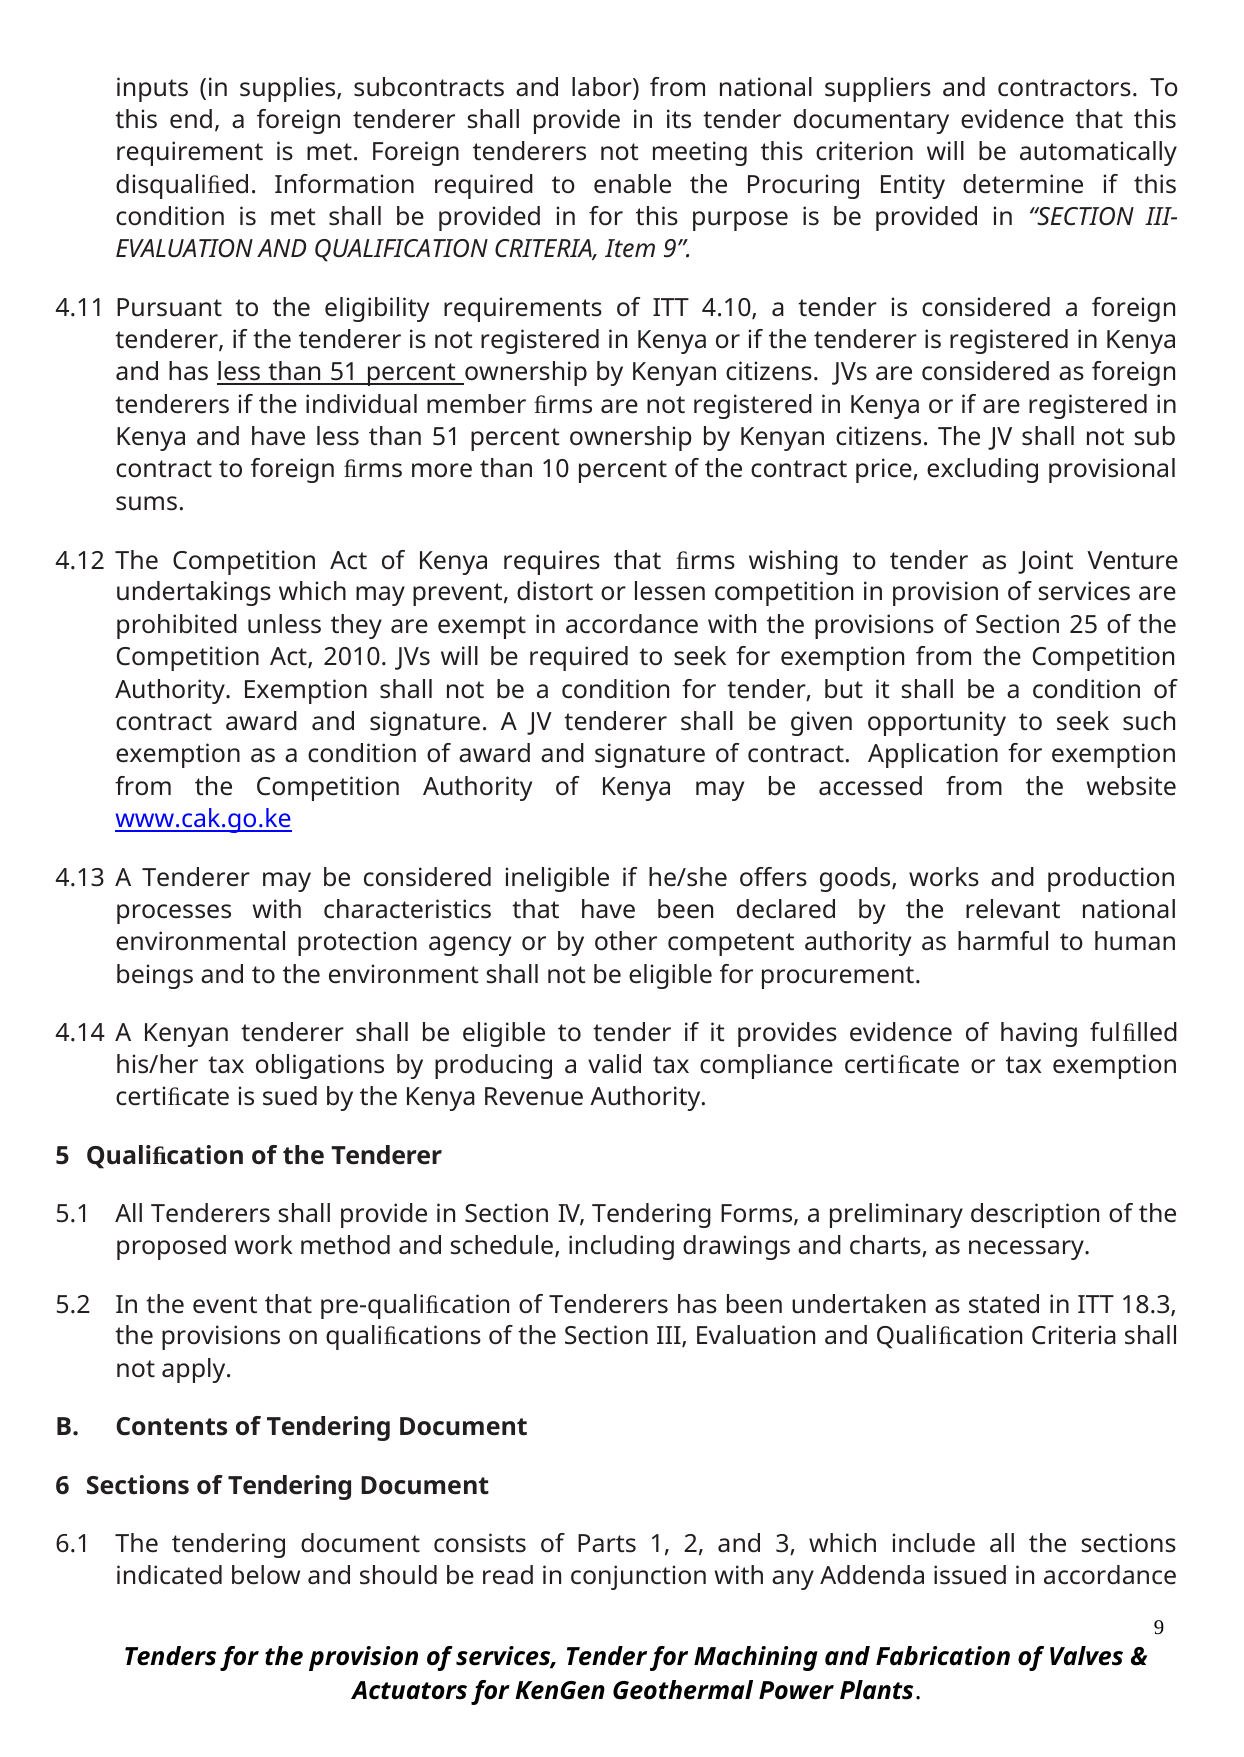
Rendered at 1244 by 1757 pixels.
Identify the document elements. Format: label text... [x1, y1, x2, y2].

text 5.2 In the event that pre-qualiﬁcation of Tenderers has been undertaken as stated in ITT 18.3, the provisions on qualiﬁcations of the Section III, Evaluation and Qualiﬁcation Criteria shall not apply. [55, 1287, 1178, 1384]
text B. Contents of Tendering Document [55, 1409, 1178, 1443]
list A Kenyan tenderer shall be eligible to tender if it provides evidence of having fulﬁlled his/her tax obligations by producing a valid tax compliance certiﬁcate or tax exemption certiﬁcate is sued by the Kenya Revenue Authority. [55, 1016, 1178, 1113]
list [55, 1527, 1178, 1591]
list All Tenderers shall provide in Section IV, Tendering Forms, a preliminary description of the proposed work method and schedule, including drawings and charts, as necessary. [55, 1197, 1178, 1262]
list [55, 71, 1178, 265]
list Qualiﬁcation of the Tenderer [55, 1138, 1178, 1172]
list Pursuant to the eligibility requirements of ITT 4.10, a tender is considered a foreign tenderer, if the tenderer is not registered in Kenya or if the tenderer is registered in Kenya and has less than 51 percent ownership by Kenyan citizens. JVs are considered as foreign tenderers if the individual member ﬁrms are not registered in Kenya or if are registered in Kenya and have less than 51 percent ownership by Kenyan citizens. The JV shall not sub contract to foreign ﬁrms more than 10 percent of the contract price, excluding provisional sums. [55, 291, 1178, 518]
list The Competition Act of Kenya requires that ﬁrms wishing to tender as Joint Venture undertakings which may prevent, distort or lessen competition in provision of services are prohibited unless they are exempt in accordance with the provisions of Section 25 of the Competition Act, 2010. JVs will be required to seek for exemption from the Competition Authority. Exemption shall not be a condition for tender, but it shall be a condition of contract award and signature. A JV tenderer shall be given opportunity to seek such exemption as a condition of award and signature of contract. Application for exemption from the Competition Authority of Kenya may be accessed from the website www.cak.go.ke [55, 543, 1178, 835]
list Sections of Tendering Document [55, 1467, 1178, 1502]
list A Tenderer may be considered ineligible if he/she offers goods, works and production processes with characteristics that have been declared by the relevant national environmental protection agency or by other competent authority as harmful to human beings and to the environment shall not be eligible for procurement. [55, 861, 1178, 990]
